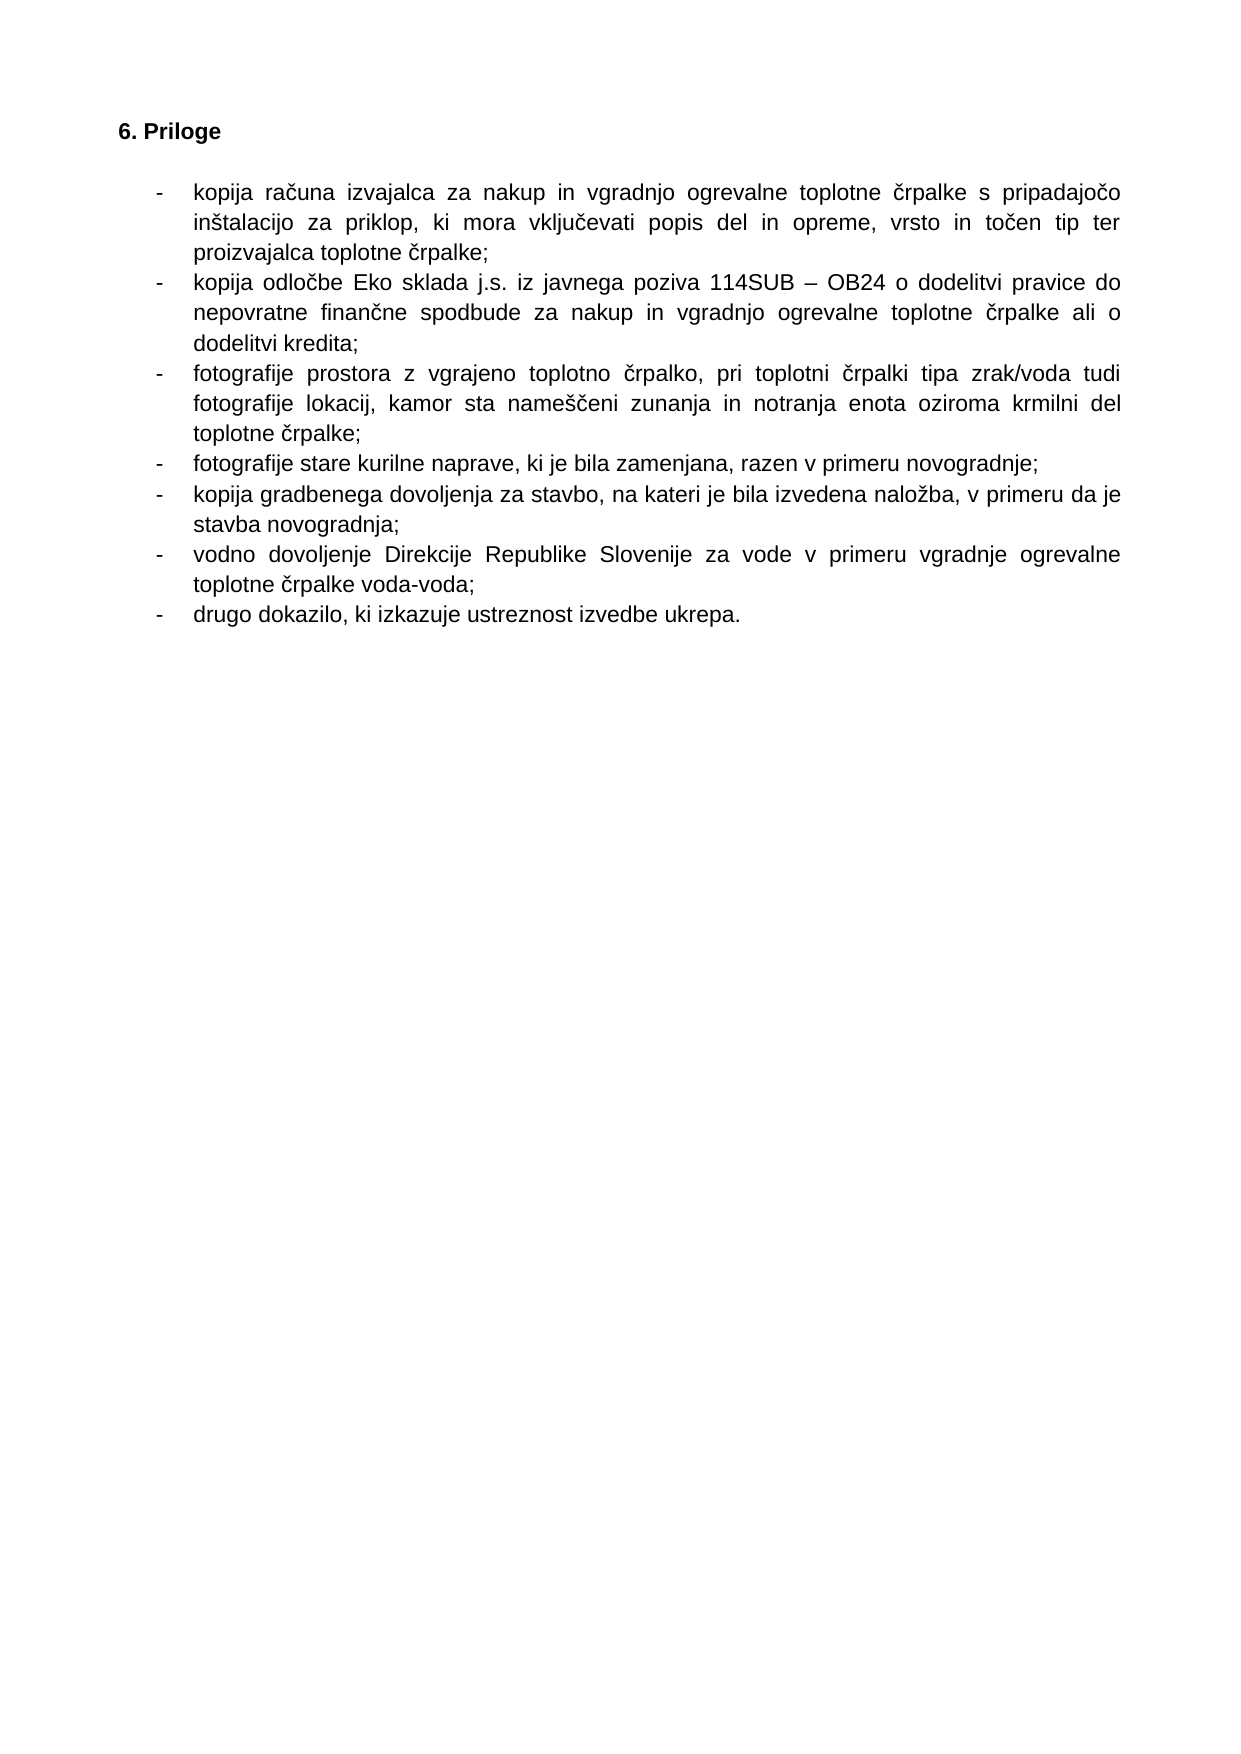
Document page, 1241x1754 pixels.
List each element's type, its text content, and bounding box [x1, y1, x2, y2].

list drugo dokazilo, ki izkazuje ustreznost izvedbe ukrepa. [156, 601, 1122, 628]
text 6. Priloge [118, 118, 1122, 144]
list vodno dovoljenje Direkcije Republike Slovenije za vode v primeru vgradnje ogrevalne toplotne črpalke voda-voda; [156, 541, 1122, 598]
list fotografije prostora z vgrajeno toplotno črpalko, pri toplotni črpalki tipa zrak/voda tudi fotografije lokacij, kamor sta nameščeni zunanja in notranja enota oziroma krmilni del toplotne črpalke; [156, 360, 1122, 447]
list kopija računa izvajalca za nakup in vgradnjo ogrevalne toplotne črpalke s pripadajočo inštalacijo za priklop, ki mora vključevati popis del in opreme, vrsto in točen tip ter proizvajalca toplotne črpalke; [156, 178, 1122, 265]
list kopija odločbe Eko sklada j.s. iz javnega poziva 114SUB – OB24 o dodelitvi pravice do nepovratne finančne spodbude za nakup in vgradnjo ogrevalne toplotne črpalke ali o dodelitvi kredita; [156, 269, 1122, 356]
list kopija gradbenega dovoljenja za stavbo, na kateri je bila izvedena naložba, v primeru da je stavba novogradnja; [156, 481, 1122, 537]
list fotografije stare kurilne naprave, ki je bila zamenjana, razen v primeru novogradnje; [156, 450, 1122, 477]
